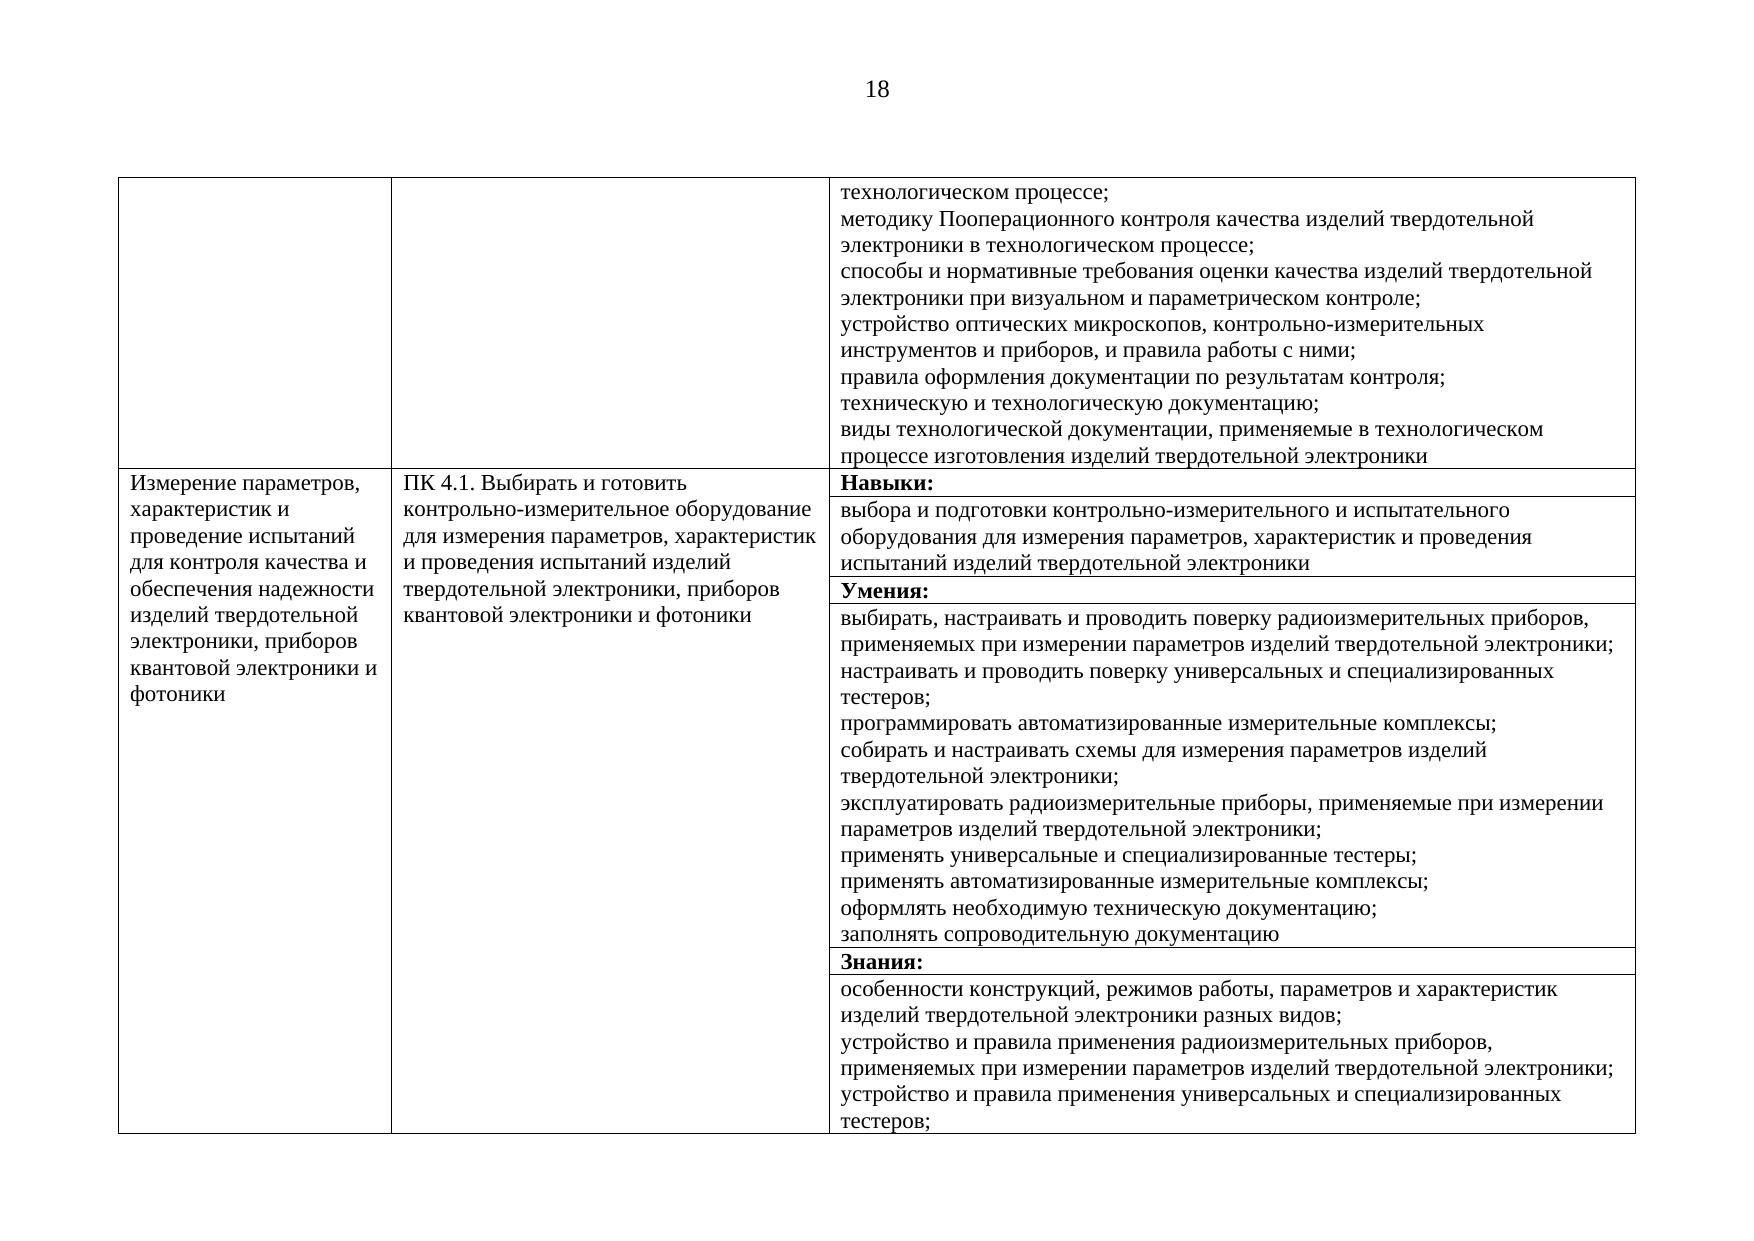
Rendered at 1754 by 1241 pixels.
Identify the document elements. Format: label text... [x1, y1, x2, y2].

table_cell Знания: [830, 948, 1635, 974]
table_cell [830, 975, 1635, 1133]
table_cell Умения: [830, 577, 1635, 603]
table_cell Измерение параметров, характеристик и проведение испытаний для контроля качества и обеспечения надежности изделий твердотельной электроники, приборов квантовой электроники и фотоники [119, 469, 391, 1133]
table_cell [830, 178, 1635, 468]
table_cell выбора и подготовки контрольно-измерительного и испытательного оборудования для измерения параметров, характеристик и проведения испытаний изделий твердотельной электроники [830, 497, 1635, 576]
table_cell Навыки: [830, 469, 1635, 496]
table_cell ПК 4.1. Выбирать и готовить контрольно-измерительное оборудование для измерения параметров, характеристик и проведения испытаний изделий твердотельной электроники, приборов квантовой электроники и фотоники [392, 469, 829, 1133]
table_cell выбирать, настраивать и проводить поверку радиоизмерительных приборов, применяемых при измерении параметров изделий твердотельной электроники; настраивать и проводить поверку универсальных и специализированных тестеров; программировать автоматизированные измерительные комплексы; собирать и настраивать схемы для измерения параметров изделий твердотельной электроники; эксплуатировать радиоизмерительные приборы, применяемые при измерении параметров изделий твердотельной электроники; применять универсальные и специализированные тестеры; применять автоматизированные измерительные комплексы; оформлять необходимую техническую документацию; заполнять сопроводительную документацию [830, 604, 1635, 947]
